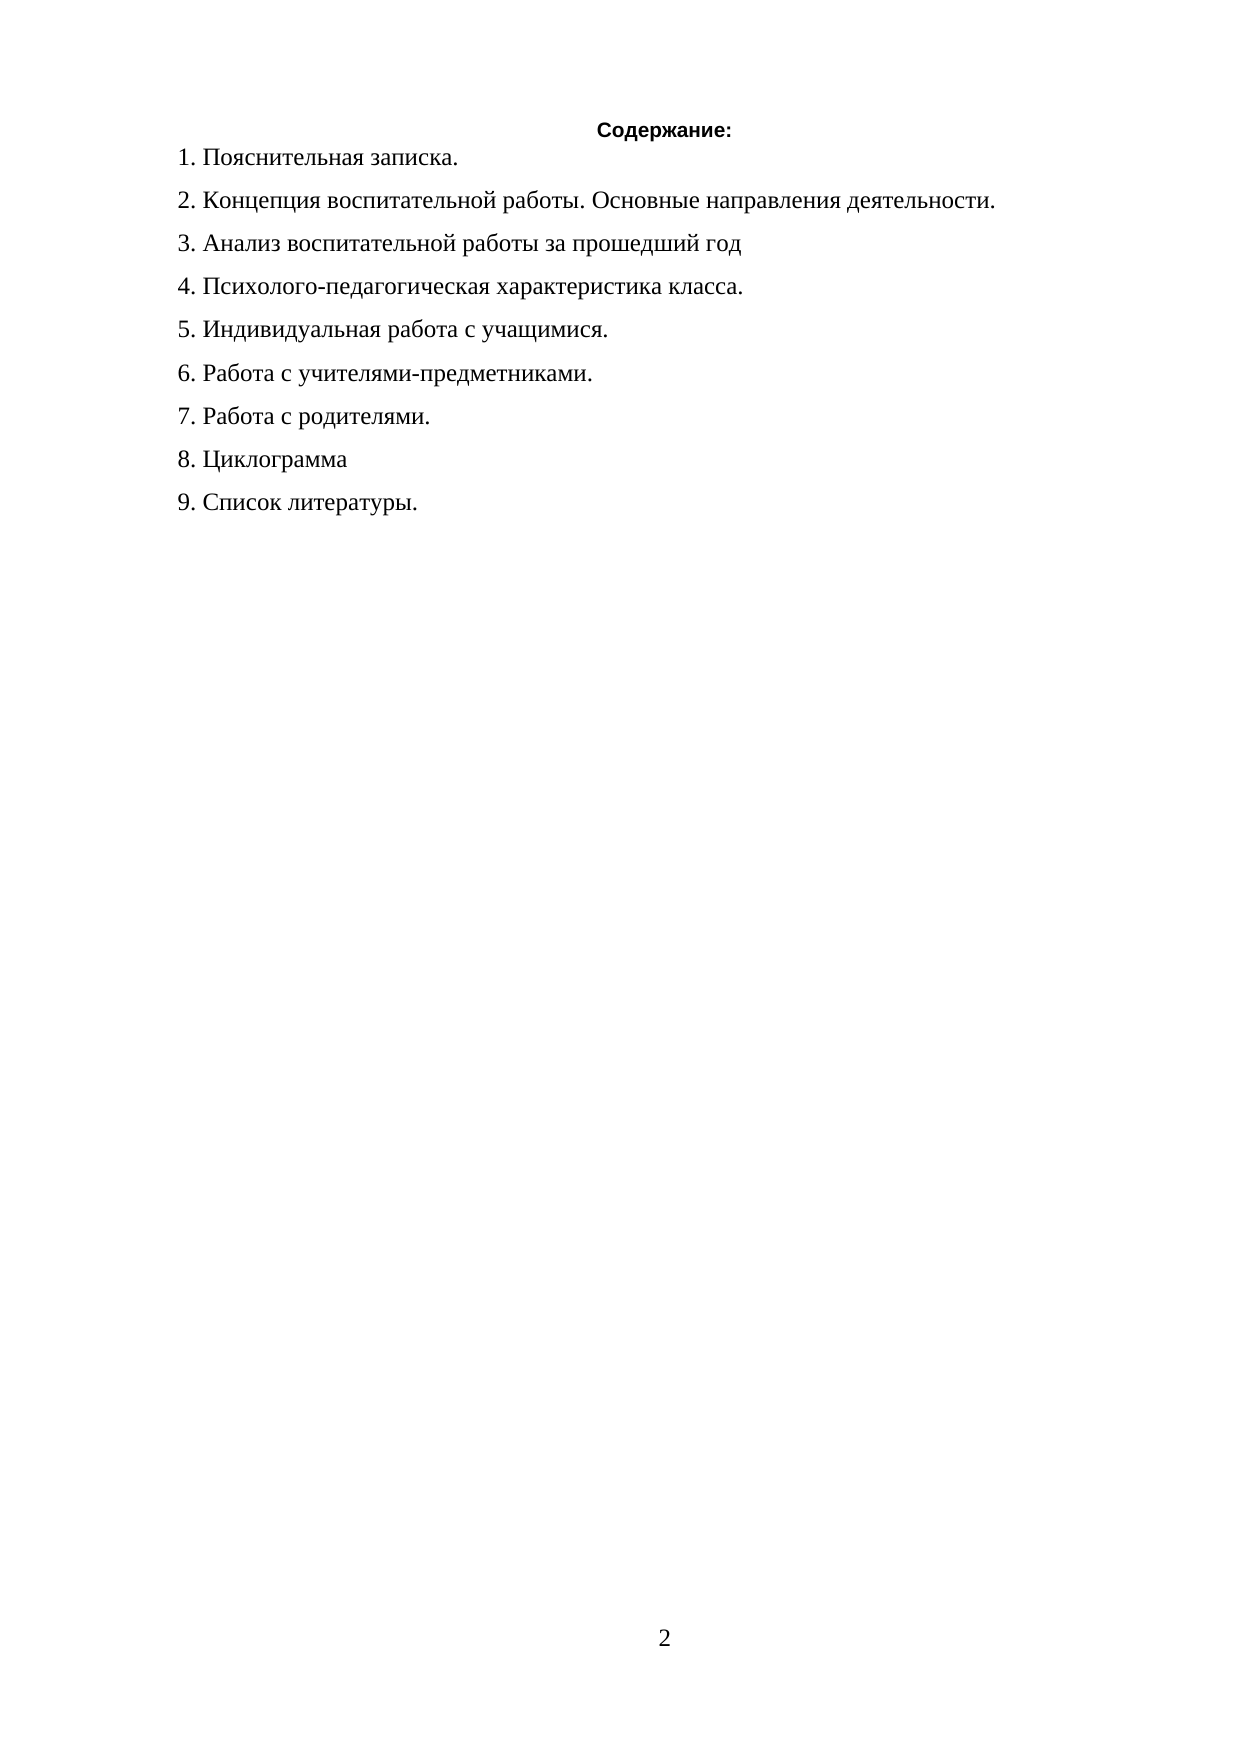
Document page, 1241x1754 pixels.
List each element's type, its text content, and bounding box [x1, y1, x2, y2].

text 1. Пояснительная записка. [177, 142, 1152, 171]
text 9. Список литературы. [177, 487, 1152, 516]
text 4. Психолого-педагогическая характеристика класса. [177, 271, 1152, 300]
text 3. Анализ воспитательной работы за прошедший год [177, 228, 1152, 257]
text 6. Работа с учителями-предметниками. [177, 358, 1152, 386]
text 7. Работа с родителями. [177, 401, 1152, 429]
text 5. Индивидуальная работа с учащимися. [177, 314, 1152, 343]
text 8. Циклограмма [177, 444, 1152, 473]
text Содержание: [177, 118, 1152, 142]
text 2. Концепция воспитательной работы. Основные направления деятельности. [177, 185, 1152, 214]
